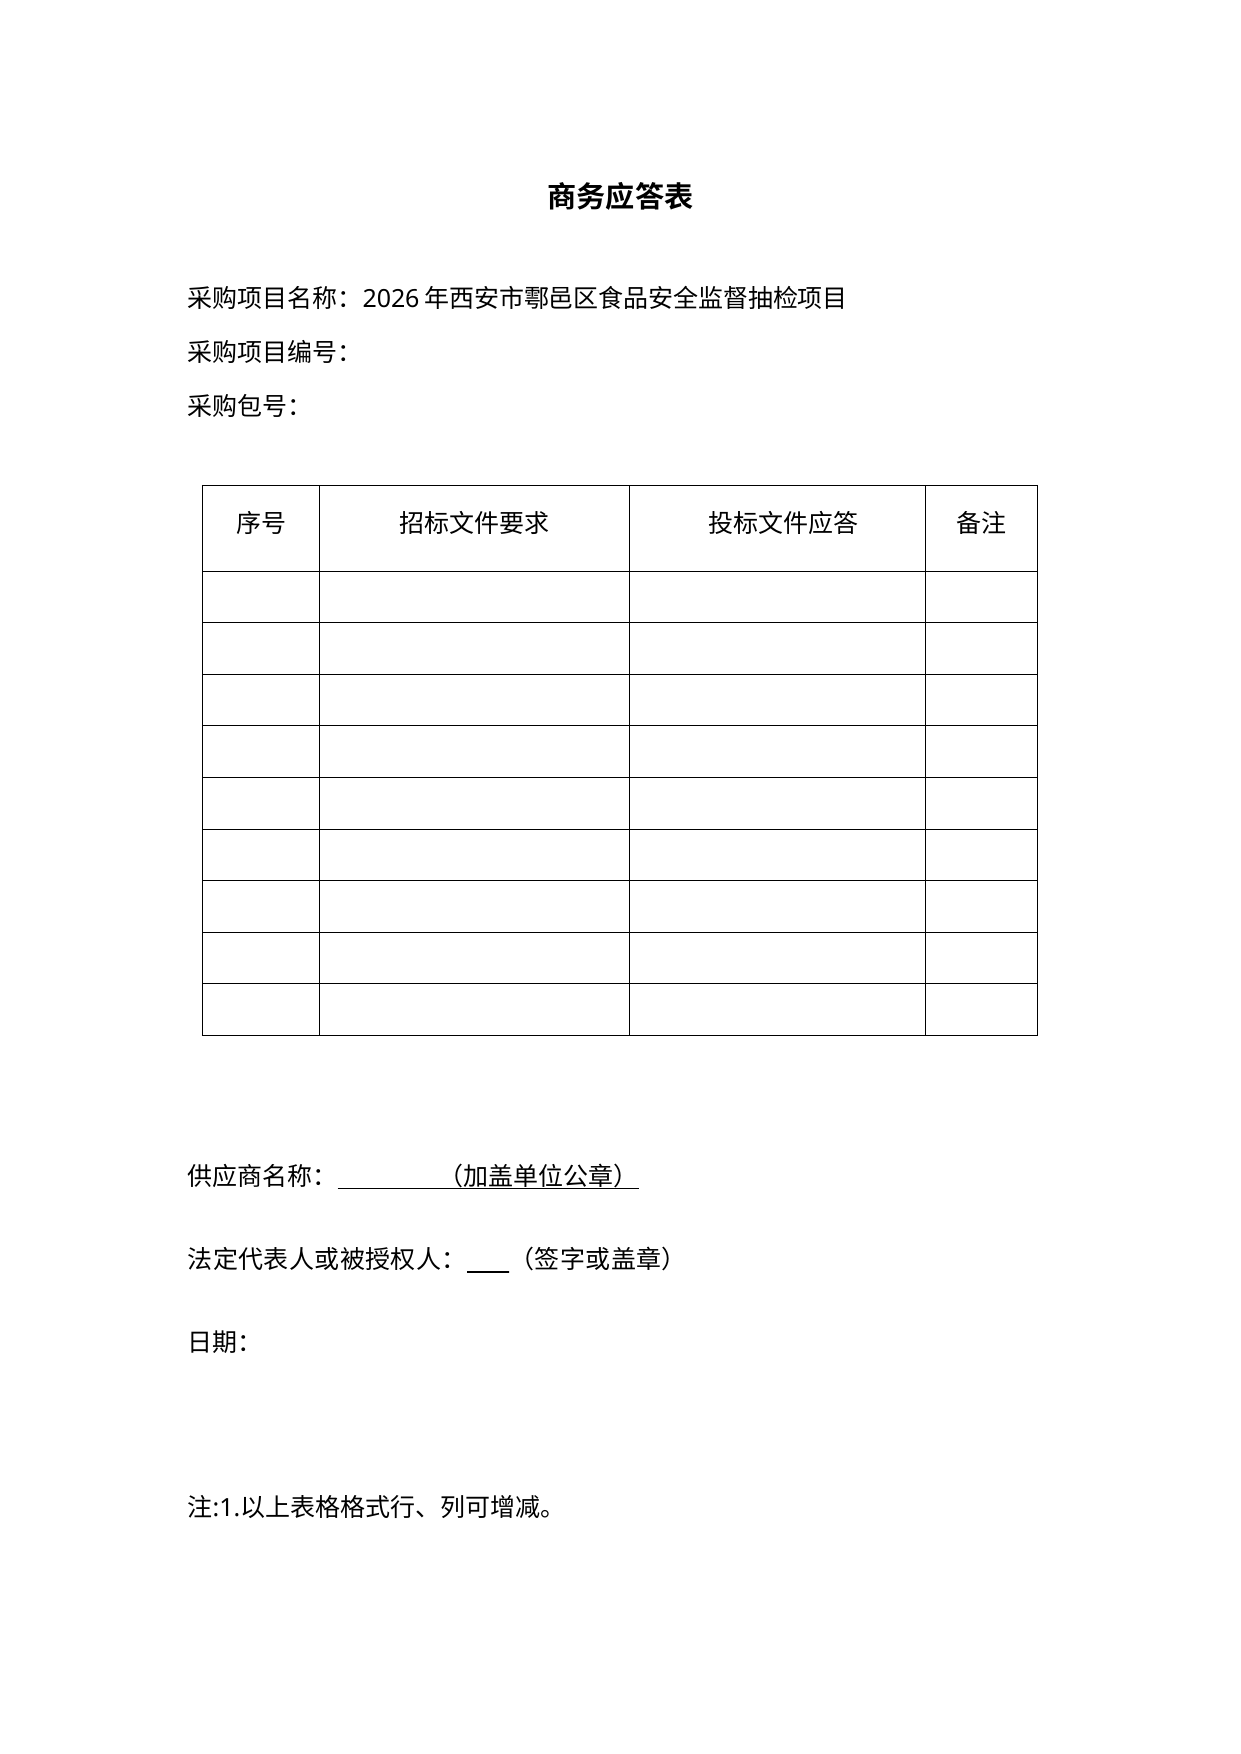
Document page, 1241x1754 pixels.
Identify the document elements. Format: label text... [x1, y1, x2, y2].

table_header 投标文件应答 [630, 486, 925, 571]
table_cell [203, 623, 319, 674]
table_cell [926, 726, 1037, 777]
table_cell [320, 572, 629, 622]
table_cell [630, 933, 925, 983]
table_cell [320, 675, 629, 725]
table_cell [630, 572, 925, 622]
table_cell [926, 572, 1037, 622]
table_cell [320, 881, 629, 932]
table_cell [926, 623, 1037, 674]
table_cell [630, 830, 925, 880]
table_cell [320, 830, 629, 880]
table_header 招标文件要求 [320, 486, 629, 571]
text 日期： [187, 1308, 988, 1373]
table_cell [926, 675, 1037, 725]
text 供应商名称： （加盖单位公章） [187, 525, 988, 1207]
table_cell [630, 984, 925, 1035]
table_cell [630, 778, 925, 828]
table_cell [320, 726, 629, 777]
table_cell [630, 623, 925, 674]
table_cell [630, 675, 925, 725]
table_cell [926, 881, 1037, 932]
table_cell [320, 933, 629, 983]
table_cell [203, 830, 319, 880]
table_cell [320, 984, 629, 1035]
table_cell [630, 726, 925, 777]
text 注:1.以上表格格式行、列可增减。 [187, 1473, 988, 1538]
table_cell [203, 778, 319, 828]
text 采购项目名称：2026年西安市鄠邑区食品安全监督抽检项目 [187, 278, 1053, 314]
table_cell [320, 623, 629, 674]
table_header 备注 [926, 486, 1037, 571]
text 采购包号： [187, 387, 1053, 423]
table_cell [203, 726, 319, 777]
table_cell [320, 778, 629, 828]
table_cell [926, 984, 1037, 1035]
table_cell [926, 778, 1037, 828]
table_header 序号 [203, 486, 319, 571]
table_cell [926, 933, 1037, 983]
table_cell [630, 881, 925, 932]
table_cell [203, 933, 319, 983]
table_cell [926, 830, 1037, 880]
text 商务应答表 [187, 162, 1053, 227]
table_cell [203, 675, 319, 725]
text 法定代表人或被授权人： （签字或盖章） [187, 1225, 1053, 1290]
table_cell [203, 572, 319, 622]
table_cell [203, 881, 319, 932]
table_cell [203, 984, 319, 1035]
text 采购项目编号： [187, 332, 1053, 369]
